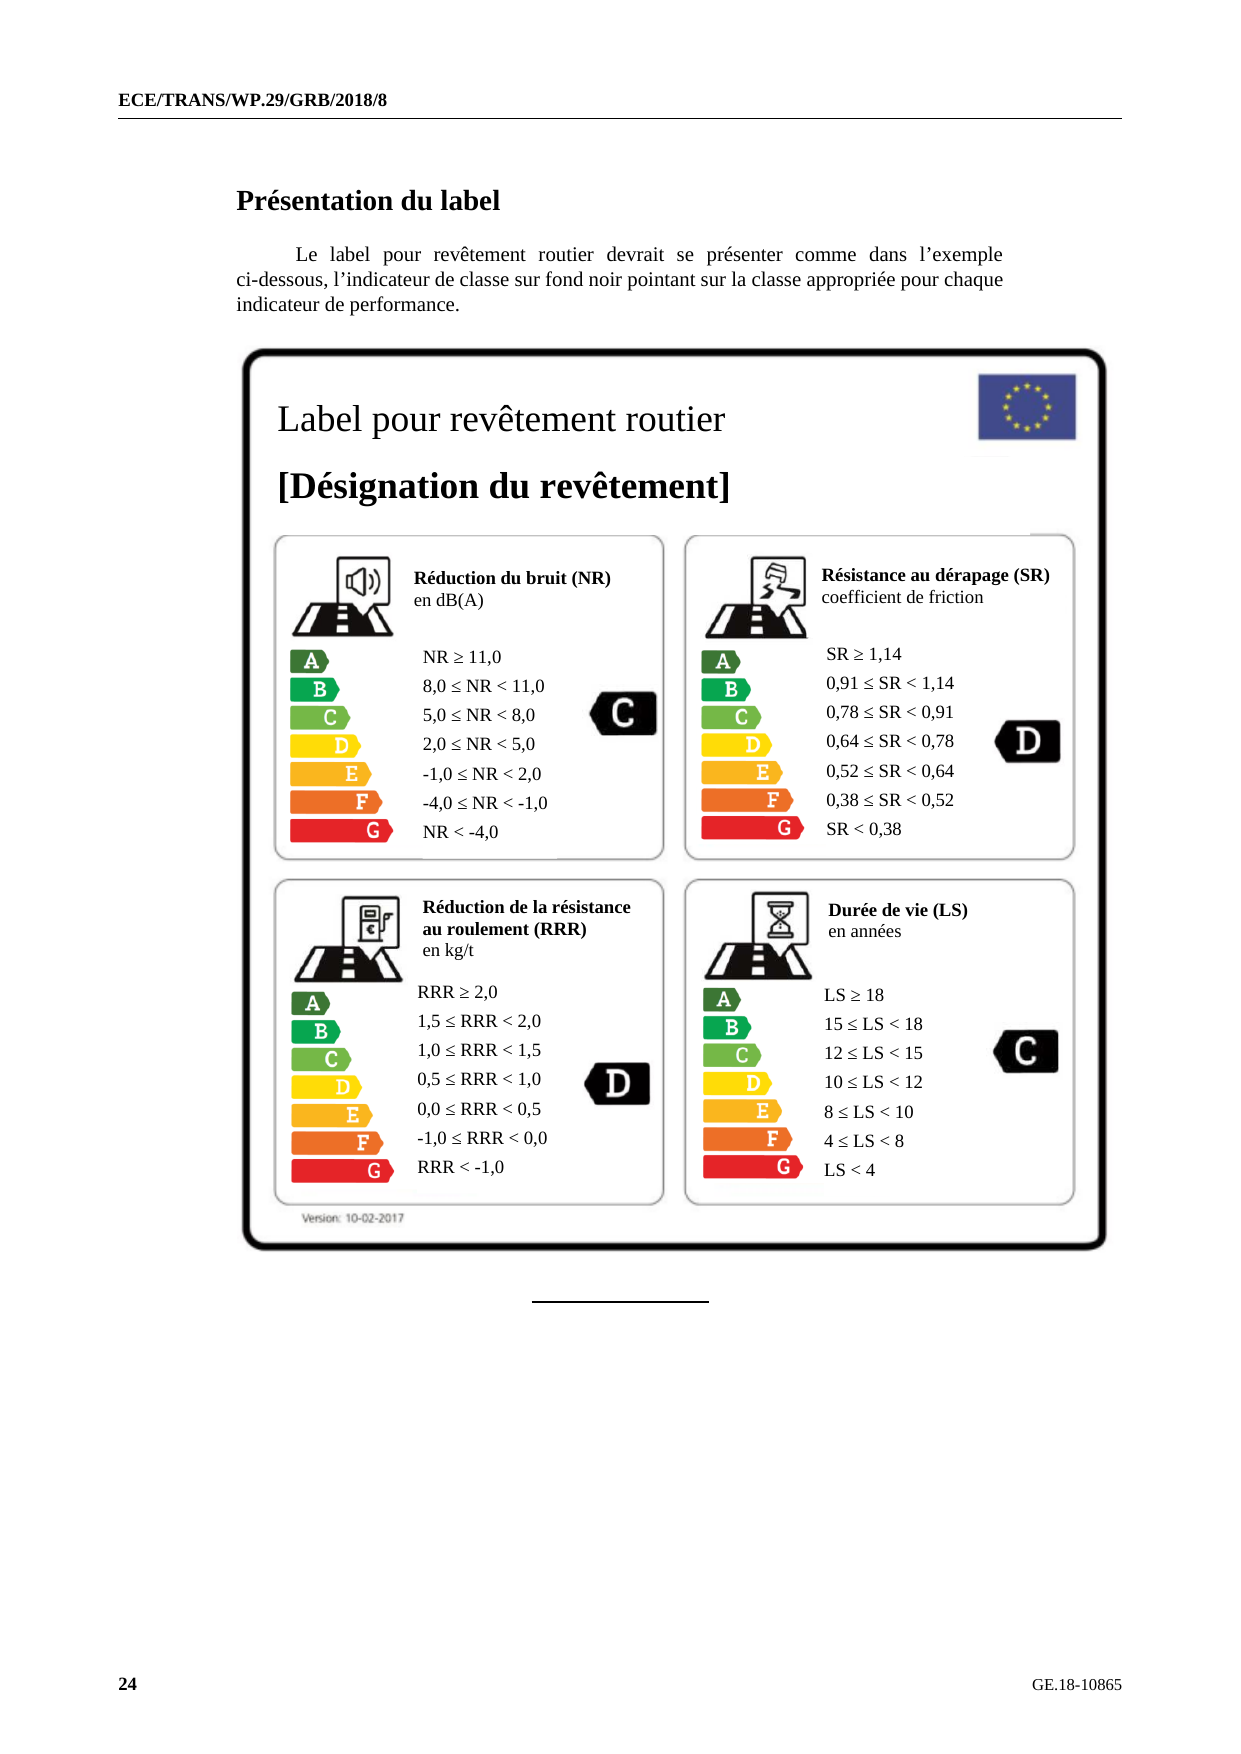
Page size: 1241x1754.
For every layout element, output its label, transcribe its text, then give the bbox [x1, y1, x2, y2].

picture [236, 341, 1115, 1256]
text Le label pour revêtement routier devrait se présenter comme dans l’exemple ci-dessous, l’indicateur de classe sur fond noir pointant sur la classe appropriée pour chaque indicateur de performance. [236, 241, 1004, 316]
text Présentation du label [118, 185, 1004, 216]
